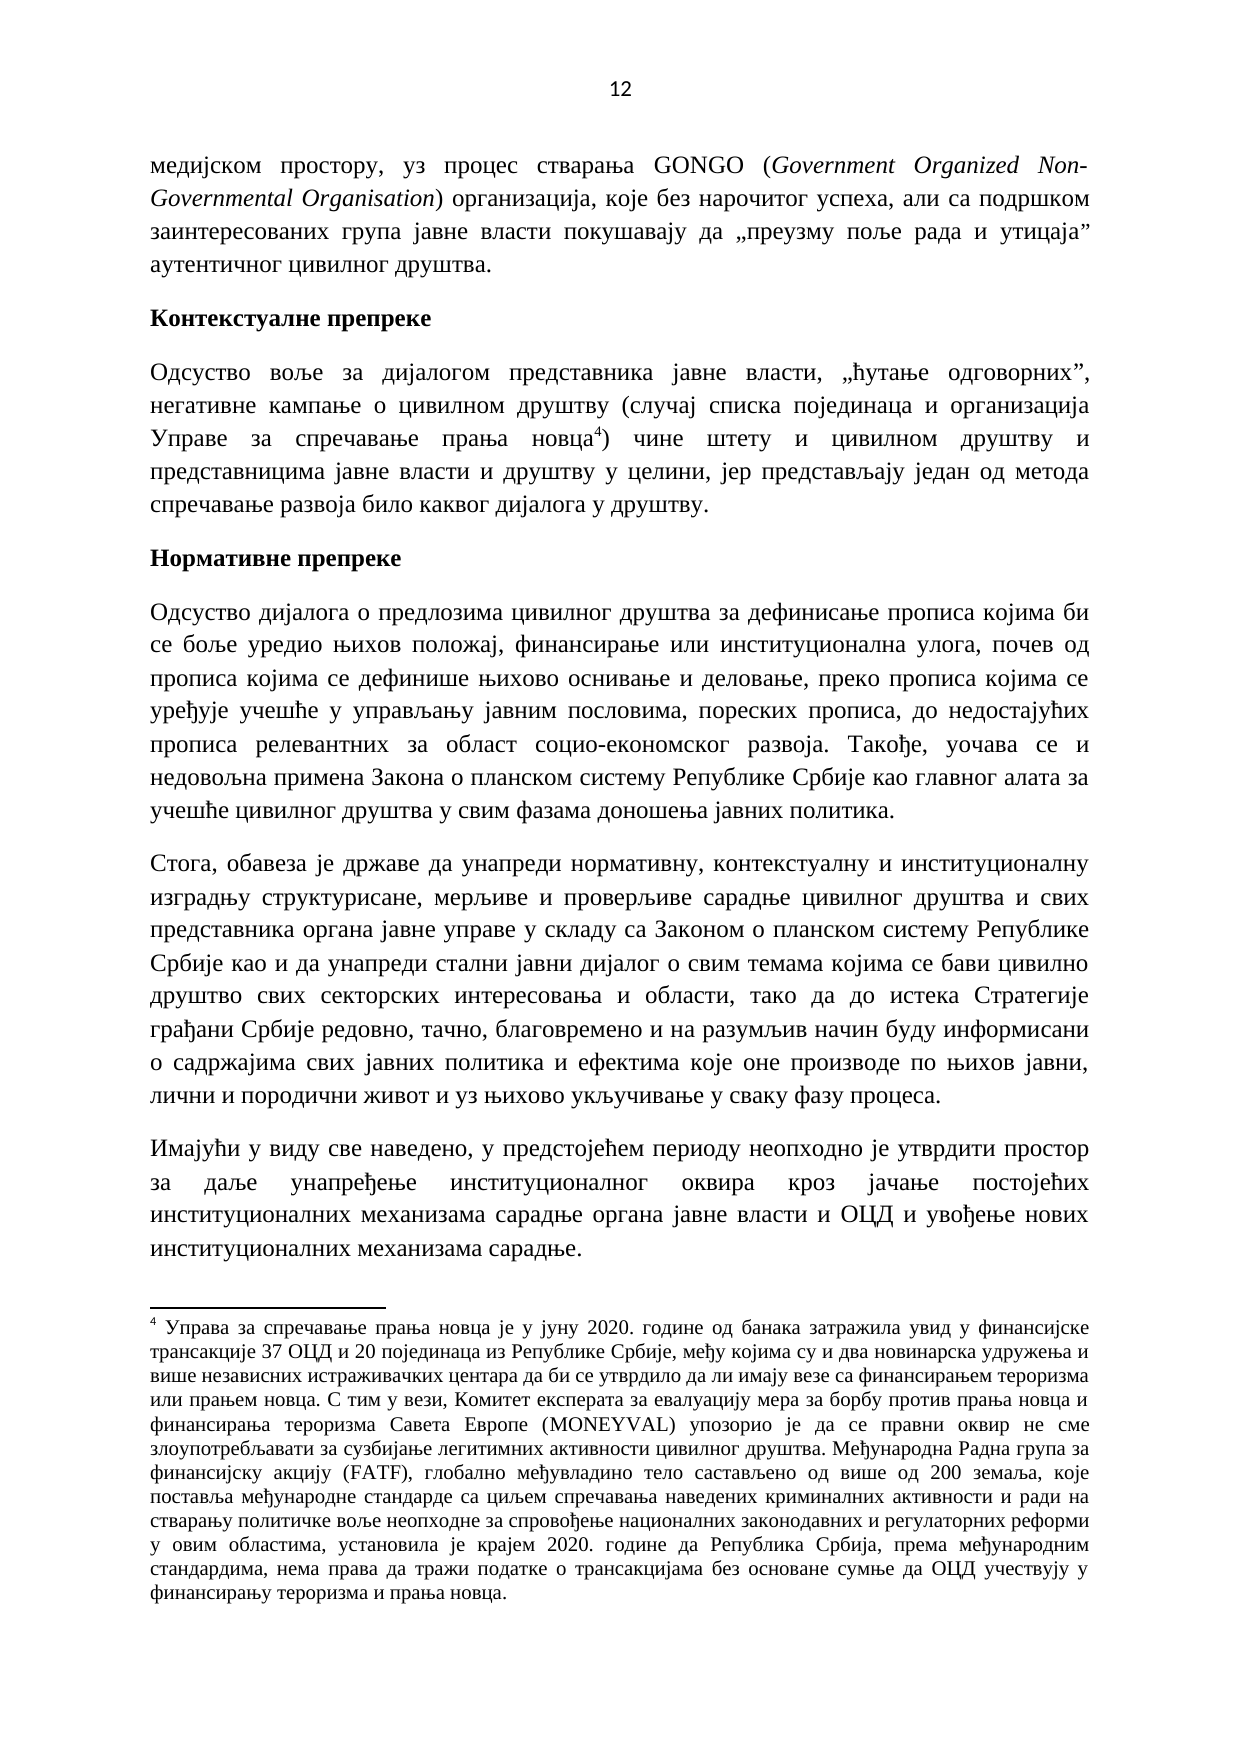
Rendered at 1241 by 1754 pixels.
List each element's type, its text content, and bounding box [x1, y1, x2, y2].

text Контекстуалне препреке [150, 303, 1090, 332]
text Одсуство дијалога о предлозима цивилног друштва за дефинисање прописа којима би се боље уредио њихов положај, финансирање или институционална улога, почев од прописа којима се дефинише њихово оснивање и деловање, преко прописа којима се уређује учешће у управљању јавним пословима, пореских прописа, до недостајућих прописа релевантних за област социо-економског развоја. Такође, уочава се и недовољна примена Закона о планском систему Републике Србије као главног алата за учешће цивилног друштва у свим фазама доношења јавних политика. [150, 597, 1090, 823]
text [150, 150, 1090, 278]
text Имајући у виду све наведено, у предстојећем периоду неопходно је утврдити простор за даље унапређење институционалног оквира кроз јачање постојећих институционалних механизама сарадње органа јавне власти и ОЦД и увођење нових институционалних механизама сарадње. [150, 1133, 1090, 1261]
text Одсуство воље за дијалогом представника јавне власти, „ћутање одговорних”, негативне кампање о цивилном друштву (случај списка појединаца и организација Управе за спречавање прања новца) чине штету и цивилном друштву и представницима јавне власти и друштву у целини, јер представљају један од метода спречавање развоја било каквог дијалога у друштву. [150, 357, 1090, 518]
text Стога, обавеза је државе да унапреди нормативну, контекстуалну и институционалну изградњу структурисане, мерљиве и проверљиве сарадње цивилног друштва и свих представника органа јавне управе у складу са Законом о планском систему Републике Србије као и да унапреди стални јавни дијалог о свим темама којима се бави цивилно друштво свих секторских интересовања и области, тако да до истека Стратегије грађани Србије редовно, тачно, благовремено и на разумљив начин буду информисани о садржајима свих јавних политика и ефектима које оне производе по њихов јавни, лични и породични живот и уз њихово укључивање у сваку фазу процеса. [150, 848, 1090, 1108]
text Нормативне препреке [150, 543, 1090, 571]
